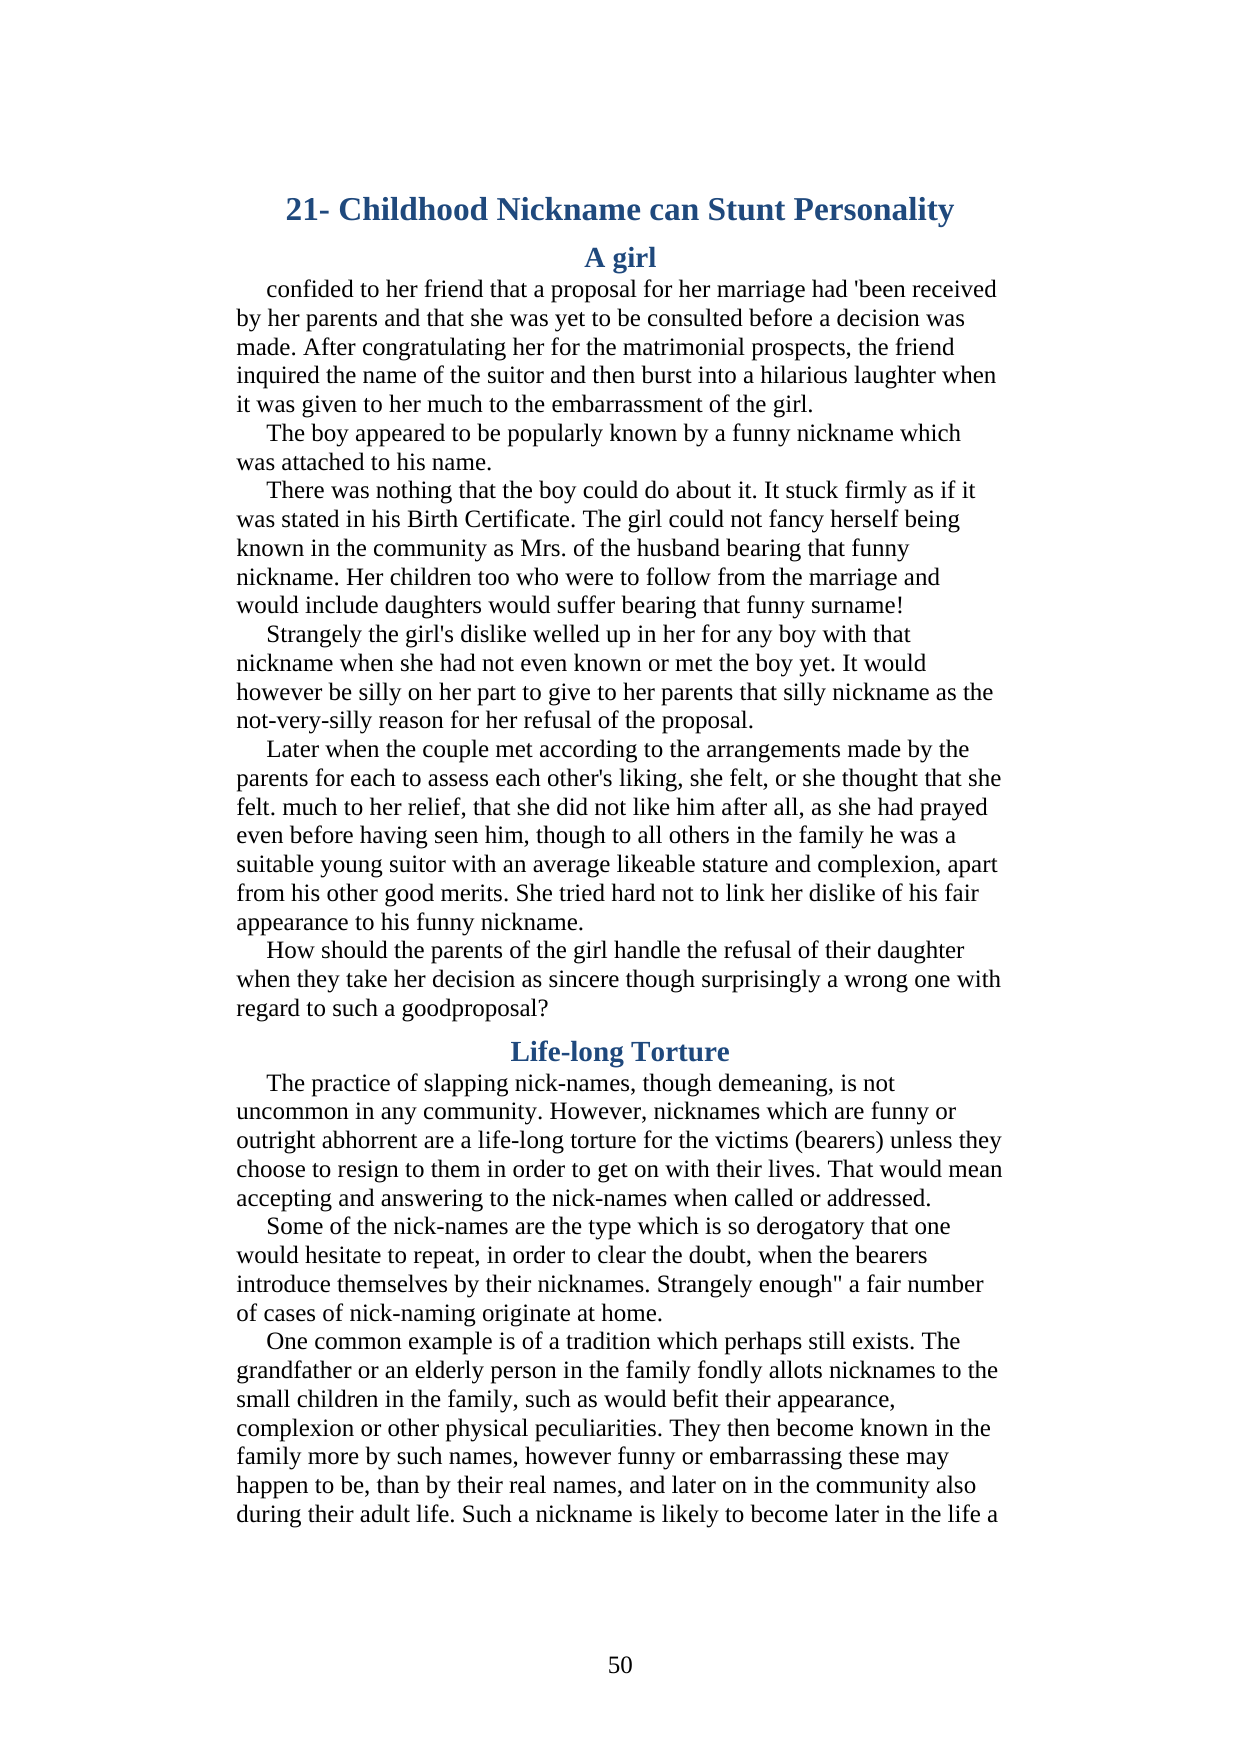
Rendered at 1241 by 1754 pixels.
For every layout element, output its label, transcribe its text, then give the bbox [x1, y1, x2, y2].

subtitle Life-long Torture [236, 1034, 1004, 1068]
text Some of the nick-names are the type which is so derogatory that one would hesitate to repeat, in order to clear the doubt, when the bearers introduce themselves by their nicknames. Strangely enough" a fair number of cases of nick-naming originate at home. [236, 1211, 1004, 1326]
text confided to her friend that a proposal for her marriage had 'been received by her parents and that she was yet to be consulted before a decision was made. After congratulating her for the matrimonial prospects, the friend inquired the name of the suitor and then burst into a hilarious laughter when it was given to her much to the embarrassment of the girl. [236, 274, 1004, 418]
text The practice of slapping nick-names, though demeaning, is not uncommon in any community. However, nicknames which are funny or outright abhorrent are a life-long torture for the victims (bearers) unless they choose to resign to them in order to get on with their lives. That would mean accepting and answering to the nick-names when called or addressed. [236, 1068, 1004, 1211]
text There was nothing that the boy could do about it. It stuck firmly as if it was stated in his Birth Certificate. The girl could not fancy herself being known in the community as Mrs. of the husband bearing that funny nickname. Her children too who were to follow from the marriage and would include daughters would suffer bearing that funny surname! [236, 475, 1004, 619]
text The boy appeared to be popularly known by a funny nickname which was attached to his name. [236, 418, 1004, 475]
text Strangely the girl's dislike welled up in her for any boy with that nickname when she had not even known or met the boy yet. It would however be silly on her part to give to her parents that silly nickname as the not-very-silly reason for her refusal of the proposal. [236, 619, 1004, 734]
text How should the parents of the girl handle the refusal of their daughter when they take her decision as sincere though surprisingly a wrong one with regard to such a goodproposal? [236, 935, 1004, 1022]
subtitle A girl [236, 241, 1004, 274]
subtitle 21- Childhood Nickname can Stunt Personality [236, 190, 1004, 228]
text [236, 1326, 1004, 1528]
text Later when the couple met according to the arrangements made by the parents for each to assess each other's liking, she felt, or she thought that she felt. much to her relief, that she did not like him after all, as she had prayed even before having seen him, though to all others in the family he was a suitable young suitor with an average likeable stature and complexion, apart from his other good merits. She tried hard not to link her dislike of his fair appearance to his funny nickname. [236, 734, 1004, 935]
